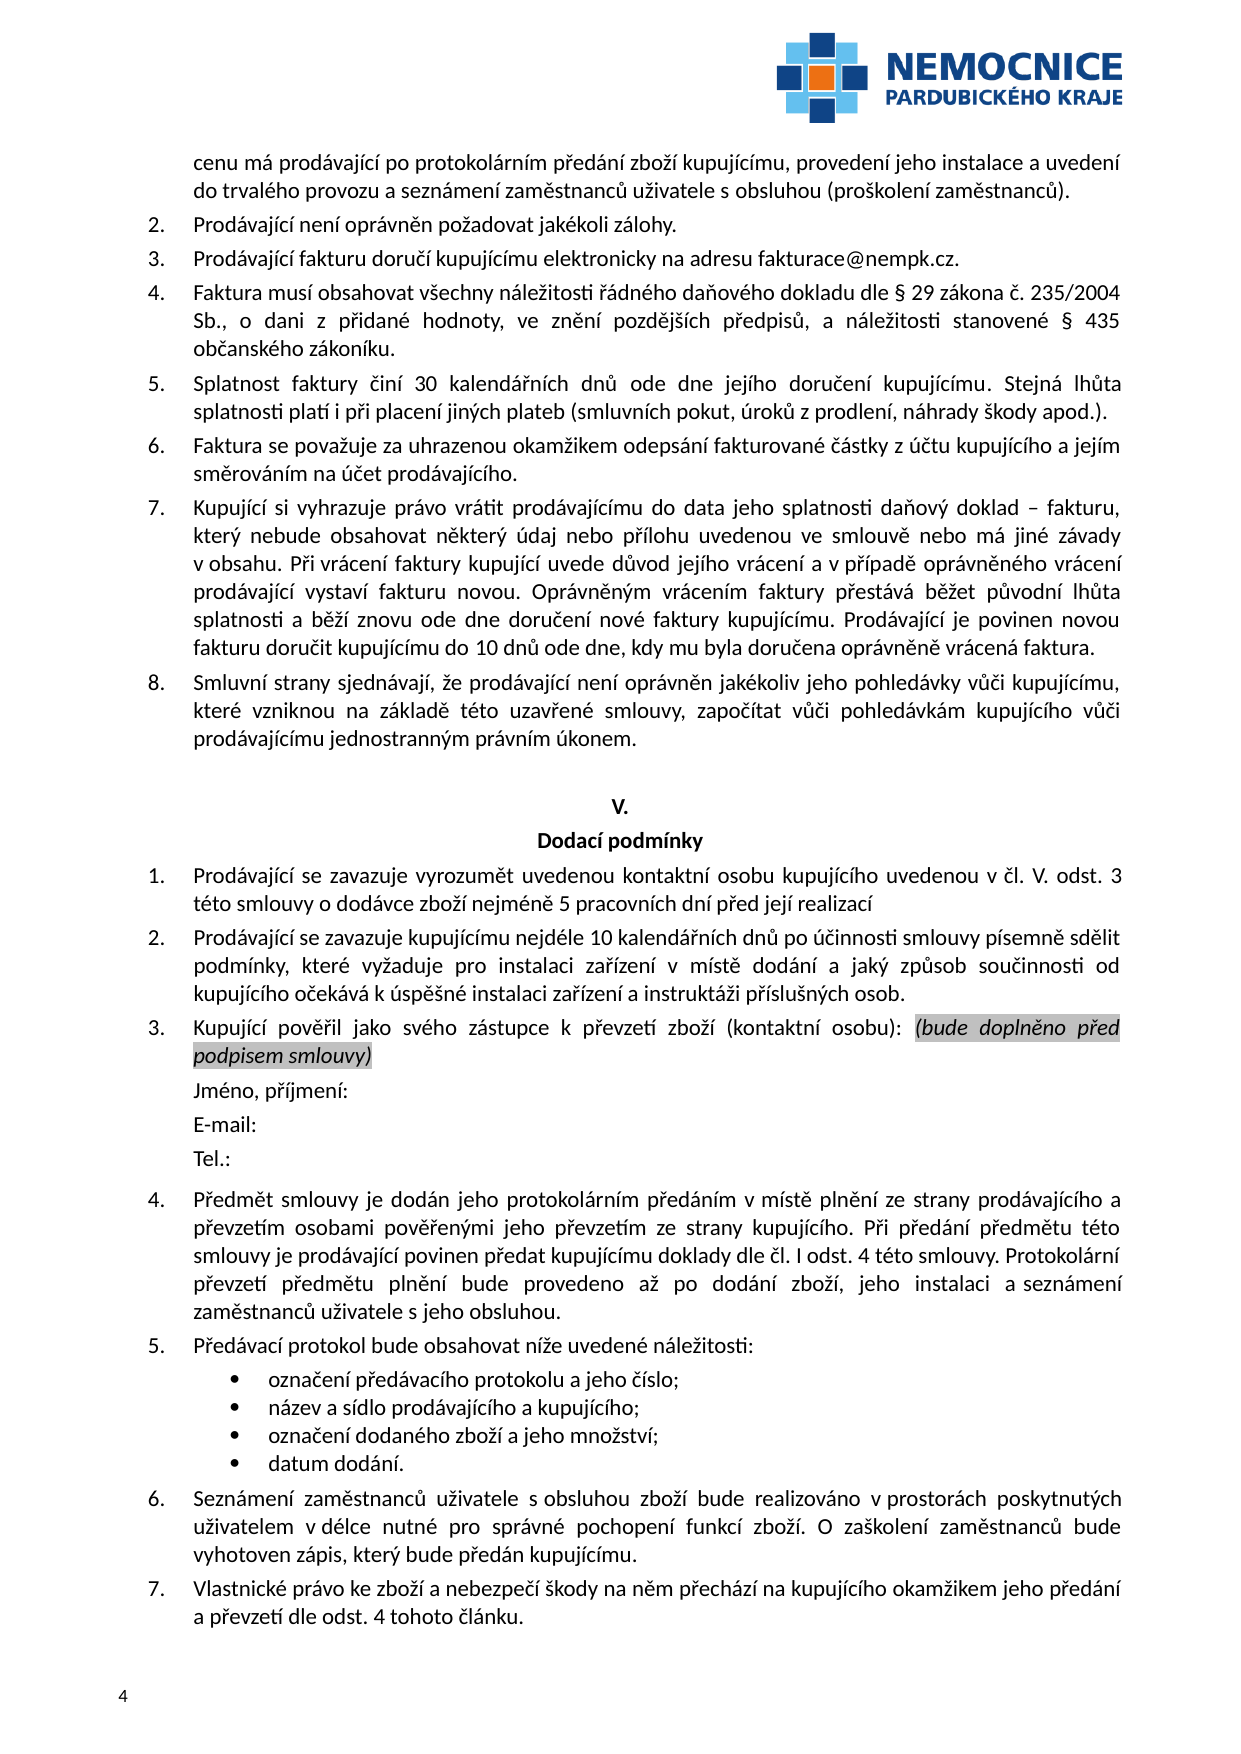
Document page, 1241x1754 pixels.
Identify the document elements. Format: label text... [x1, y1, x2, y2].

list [148, 148, 1122, 204]
list Faktura musí obsahovat všechny náležitosti řádného daňového dokladu dle § 29 zákona č. 235/2004 Sb., o dani z přidané hodnoty, ve znění pozdějších předpisů, a náležitosti stanovené § 435 občanského zákoníku. [148, 278, 1122, 363]
list označení dodaného zboží a jeho množství; [231, 1422, 1122, 1449]
list Předávací protokol bude obsahovat níže uvedené náležitosti: [148, 1331, 1122, 1359]
picture [775, 31, 1123, 124]
list Prodávající není oprávněn požadovat jakékoli zálohy. [148, 210, 1122, 238]
list název a sídlo prodávajícího a kupujícího; [231, 1393, 1122, 1422]
list Vlastnické právo ke zboží a nebezpečí škody na něm přechází na kupujícího okamžikem jeho předání a převzetí dle odst. 4 tohoto článku. [148, 1574, 1122, 1630]
list Kupující pověřil jako svého zástupce k převzetí zboží (kontaktní osobu): (bude doplněno před podpisem smlouvy) [148, 1013, 1122, 1069]
list datum dodání. [231, 1449, 1122, 1478]
list označení předávacího protokolu a jeho číslo; [231, 1366, 1122, 1393]
list Prodávající fakturu doručí kupujícímu elektronicky na adresu fakturace@nempk.cz. [148, 244, 1122, 272]
text E-mail: [193, 1110, 1122, 1138]
list Prodávající se zavazuje kupujícímu nejdéle 10 kalendářních dnů po účinnosti smlouvy písemně sdělit podmínky, které vyžaduje pro instalaci zařízení v místě dodání a jaký způsob součinnosti od kupujícího očekává k úspěšné instalaci zařízení a instruktáži příslušných osob. [148, 923, 1122, 1007]
list Kupující si vyhrazuje právo vrátit prodávajícímu do data jeho splatnosti daňový doklad – fakturu, který nebude obsahovat některý údaj nebo přílohu uvedenou ve smlouvě nebo má jiné závady v obsahu. Při vrácení faktury kupující uvede důvod jejího vrácení a v případě oprávněného vrácení prodávající vystaví fakturu novou. Oprávněným vrácením faktury přestává běžet původní lhůta splatnosti a běží znovu ode dne doručení nové faktury kupujícímu. Prodávající je povinen novou fakturu doručit kupujícímu do 10 dnů ode dne, kdy mu byla doručena oprávněně vrácená faktura. [148, 493, 1122, 662]
list Seznámení zaměstnanců uživatele s obsluhou zboží bude realizováno v prostorách poskytnutých uživatelem v délce nutné pro správné pochopení funkcí zboží. O zaškolení zaměstnanců bude vyhotoven zápis, který bude předán kupujícímu. [148, 1484, 1122, 1568]
text Tel.: [193, 1144, 1122, 1172]
list Prodávající se zavazuje vyrozumět uvedenou kontaktní osobu kupujícího uvedenou v čl. V. odst. 3 této smlouvy o dodávce zboží nejméně 5 pracovních dní před její realizací [148, 861, 1122, 917]
list Splatnost faktury činí 30 kalendářních dnů ode dne jejího doručení kupujícímu. Stejná lhůta splatnosti platí i při placení jiných plateb (smluvních pokut, úroků z prodlení, náhrady škody apod.). [148, 369, 1122, 425]
list Smluvní strany sjednávají, že prodávající není oprávněn jakékoliv jeho pohledávky vůči kupujícímu, které vzniknou na základě této uzavřené smlouvy, započítat vůči pohledávkám kupujícího vůči prodávajícímu jednostranným právním úkonem. [148, 668, 1122, 752]
list Předmět smlouvy je dodán jeho protokolárním předáním v místě plnění ze strany prodávajícího a převzetím osobami pověřenými jeho převzetím ze strany kupujícího. Při předání předmětu této smlouvy je prodávající povinen předat kupujícímu doklady dle čl. I odst. 4 této smlouvy. Protokolární převzetí předmětu plnění bude provedeno až po dodání zboží, jeho instalaci a seznámení zaměstnanců uživatele s jeho obsluhou. [148, 1185, 1122, 1325]
text v. [118, 792, 1122, 820]
list Faktura se považuje za uhrazenou okamžikem odepsání fakturované částky z účtu kupujícího a jejím směrováním na účet prodávajícího. [148, 431, 1122, 487]
text Dodací podmínky [118, 827, 1122, 855]
text Jméno, příjmení: [193, 1076, 1122, 1104]
